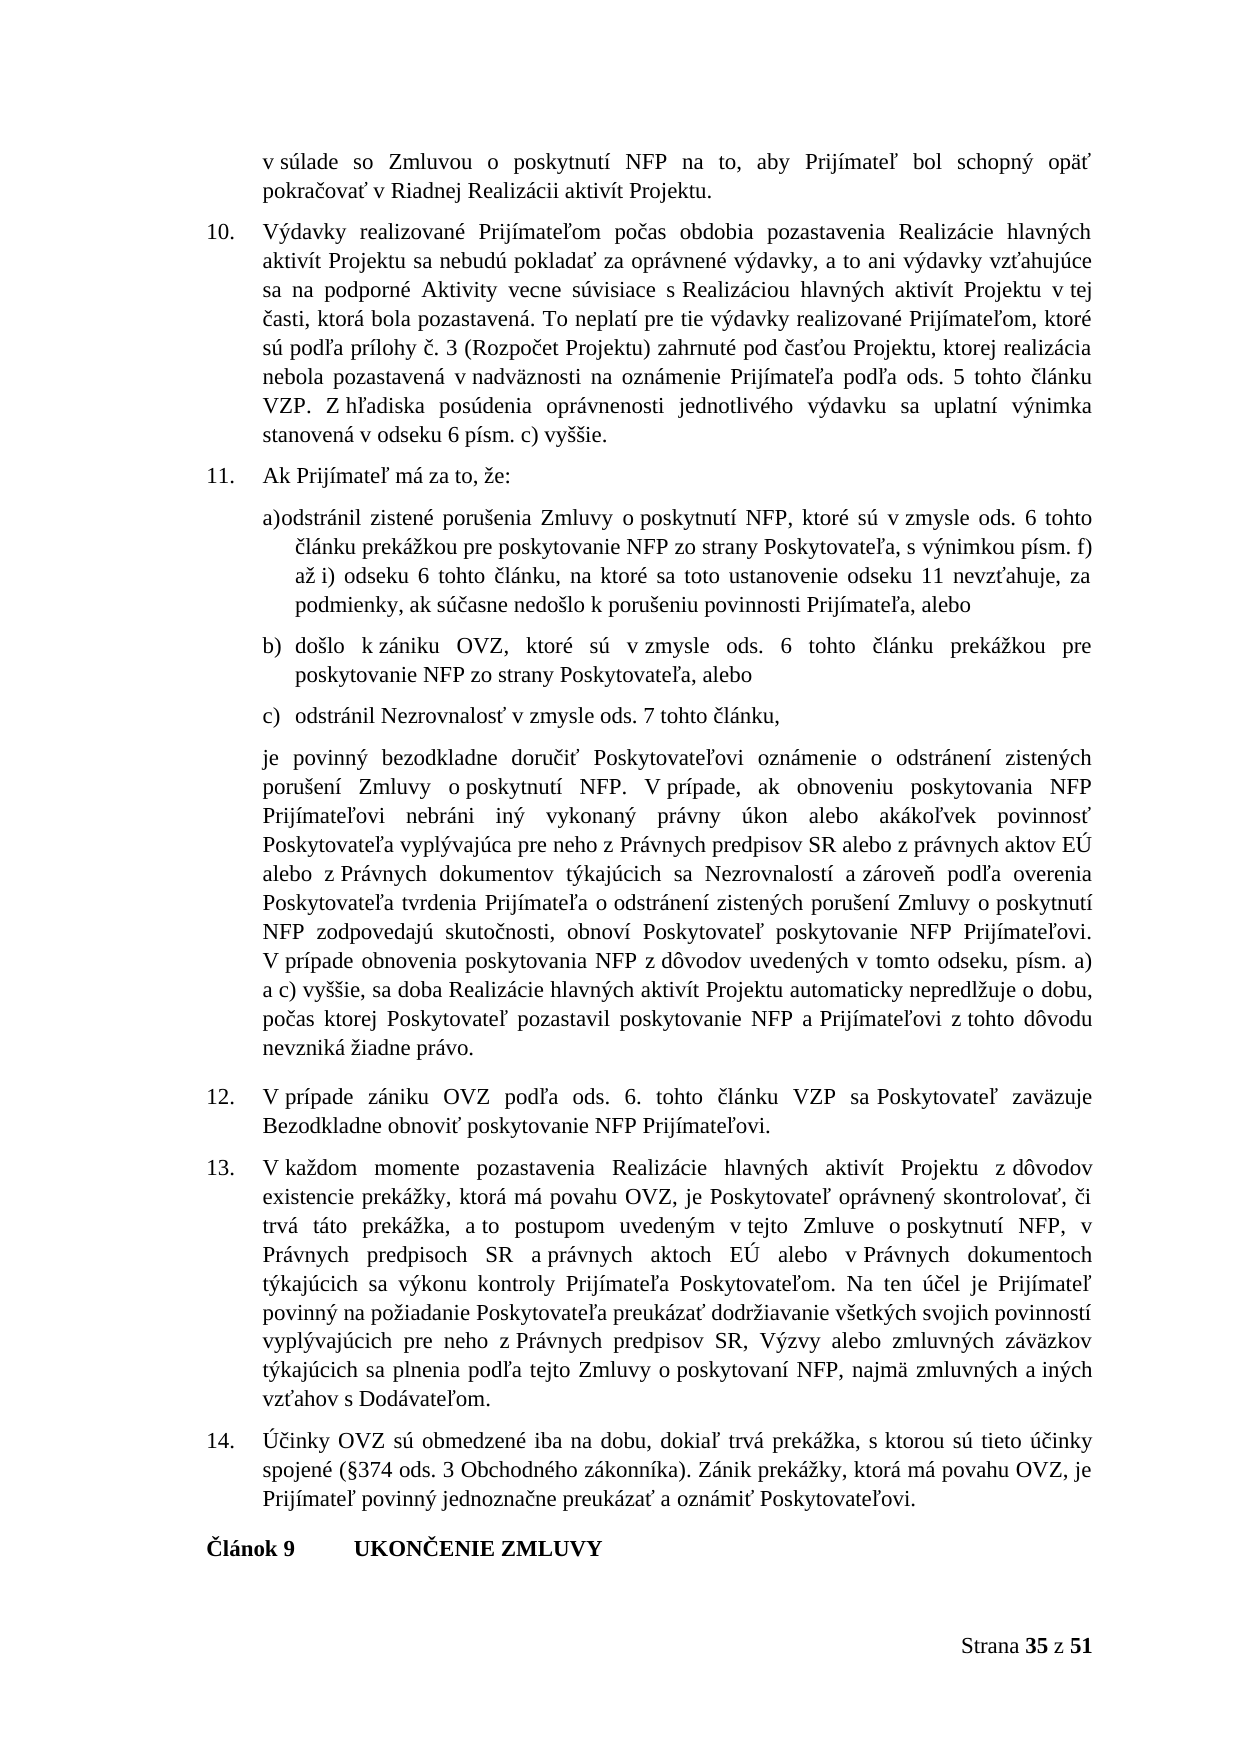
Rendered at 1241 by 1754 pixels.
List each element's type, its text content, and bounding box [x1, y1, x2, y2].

list Účinky OVZ sú obmedzené iba na dobu, dokiaľ trvá prekážka, s ktorou sú tieto účinky spojené (§374 ods. 3 Obchodného zákonníka). Zánik prekážky, ktorá má povahu OVZ, je Prijímateľ povinný jednoznačne preukázať a oznámiť Poskytovateľovi. [206, 1427, 1092, 1511]
text je povinný bezodkladne doručiť Poskytovateľovi oznámenie o odstránení zistených porušení Zmluvy o poskytnutí NFP. V prípade, ak obnoveniu poskytovania NFP Prijímateľovi nebráni iný vykonaný právny úkon alebo akákoľvek povinnosť Poskytovateľa vyplývajúca pre neho z Právnych predpisov SR alebo z právnych aktov EÚ alebo z Právnych dokumentov týkajúcich sa Nezrovnalostí a zároveň podľa overenia Poskytovateľa tvrdenia Prijímateľa o odstránení zistených porušení Zmluvy o poskytnutí NFP zodpovedajú skutočnosti, obnoví Poskytovateľ poskytovanie NFP Prijímateľovi. V prípade obnovenia poskytovania NFP z dôvodov uvedených v tomto odseku, písm. a) a c) vyššie, sa doba Realizácie hlavných aktivít Projektu automaticky nepredlžuje o dobu, počas ktorej Poskytovateľ pozastavil poskytovanie NFP a Prijímateľovi z tohto dôvodu nevzniká žiadne právo. [262, 744, 1092, 1060]
list odstránil zistené porušenia Zmluvy o poskytnutí NFP, ktoré sú v zmysle ods. 6 tohto článku prekážkou pre poskytovanie NFP zo strany Poskytovateľa, s výnimkou písm. f) až i) odseku 6 tohto článku, na ktoré sa toto ustanovenie odseku 11 nevzťahuje, za podmienky, ak súčasne nedošlo k porušeniu povinnosti Prijímateľa, alebo [262, 504, 1092, 617]
text Článok 9 UKONČENIE ZMLUVY [206, 1534, 1092, 1561]
list došlo k zániku OVZ, ktoré sú v zmysle ods. 6 tohto článku prekážkou pre poskytovanie NFP zo strany Poskytovateľa, alebo [262, 632, 1092, 687]
list V prípade zániku OVZ podľa ods. 6. tohto článku VZP sa Poskytovateľ zaväzuje Bezodkladne obnoviť poskytovanie NFP Prijímateľovi. [206, 1083, 1092, 1139]
list Ak Prijímateľ má za to, že: [206, 462, 1092, 489]
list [206, 148, 1092, 203]
list Výdavky realizované Prijímateľom počas obdobia pozastavenia Realizácie hlavných aktivít Projektu sa nebudú pokladať za oprávnené výdavky, a to ani výdavky vzťahujúce sa na podporné Aktivity vecne súvisiace s Realizáciou hlavných aktivít Projektu v tej časti, ktorá bola pozastavená. To neplatí pre tie výdavky realizované Prijímateľom, ktoré sú podľa prílohy č. 3 (Rozpočet Projektu) zahrnuté pod časťou Projektu, ktorej realizácia nebola pozastavená v nadväznosti na oznámenie Prijímateľa podľa ods. 5 tohto článku VZP. Z hľadiska posúdenia oprávnenosti jednotlivého výdavku sa uplatní výnimka stanovená v odseku 6 písm. c) vyššie. [206, 218, 1092, 447]
list odstránil Nezrovnalosť v zmysle ods. 7 tohto článku, [262, 702, 1092, 729]
list V každom momente pozastavenia Realizácie hlavných aktivít Projektu z dôvodov existencie prekážky, ktorá má povahu OVZ, je Poskytovateľ oprávnený skontrolovať, či trvá táto prekážka, a to postupom uvedeným v tejto Zmluve o poskytnutí NFP, v Právnych predpisoch SR a právnych aktoch EÚ alebo v Právnych dokumentoch týkajúcich sa výkonu kontroly Prijímateľa Poskytovateľom. Na ten účel je Prijímateľ povinný na požiadanie Poskytovateľa preukázať dodržiavanie všetkých svojich povinností vyplývajúcich pre neho z Právnych predpisov SR, Výzvy alebo zmluvných záväzkov týkajúcich sa plnenia podľa tejto Zmluvy o poskytovaní NFP, najmä zmluvných a iných vzťahov s Dodávateľom. [206, 1154, 1092, 1412]
